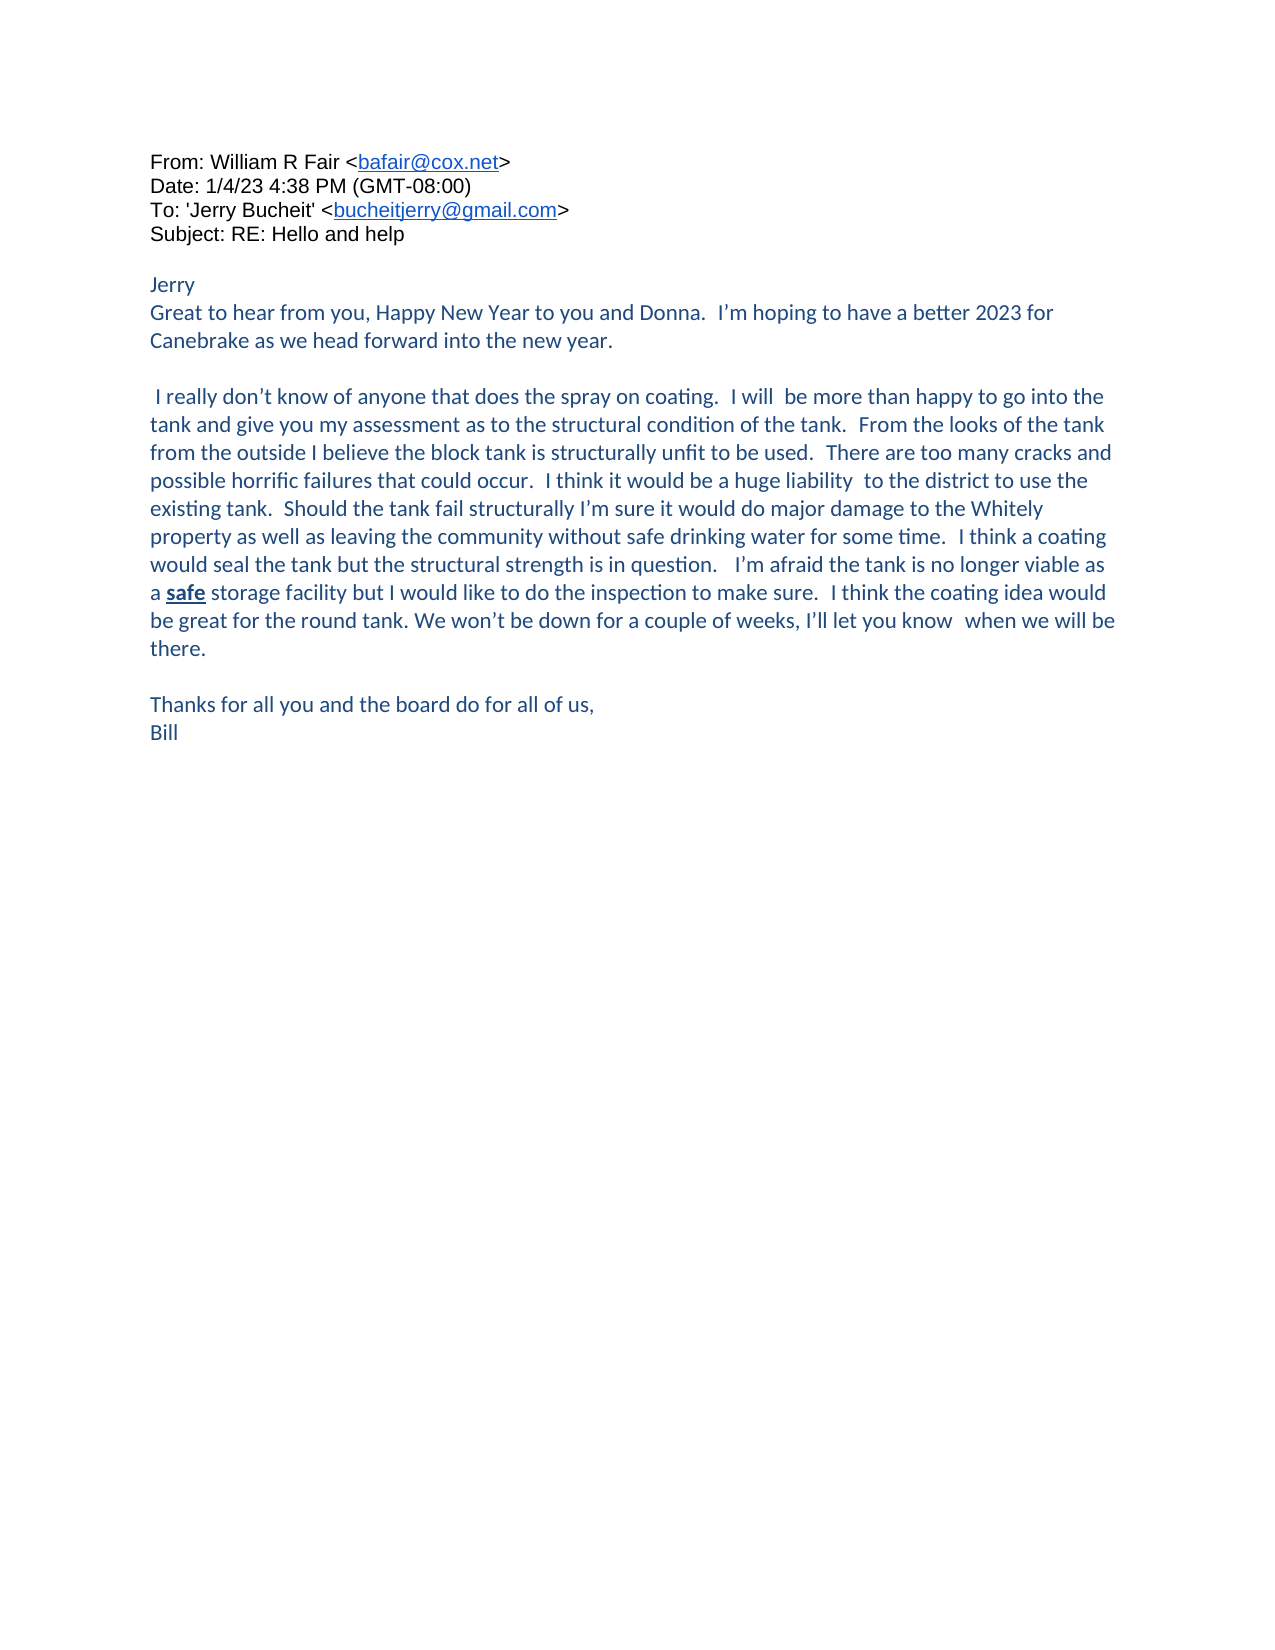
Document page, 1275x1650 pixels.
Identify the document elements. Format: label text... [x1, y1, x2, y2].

text Jerry [150, 270, 1125, 298]
text Bill [150, 718, 1125, 746]
text Subject: RE: Hello and help [150, 222, 1125, 246]
text Date: 1/4/23 4:38 PM (GMT-08:00) [150, 174, 1125, 198]
text To: 'Jerry Bucheit' <bucheitjerry@gmail.com> [150, 198, 1125, 222]
text Great to hear from you, Happy New Year to you and Donna. I’m hoping to have a better 2023 for Canebrake as we head forward into the new year. [150, 298, 1125, 354]
text Thanks for all you and the board do for all of us, [150, 690, 1125, 718]
text I really don’t know of anyone that does the spray on coating. I will be more than happy to go into the tank and give you my assessment as to the structural condition of the tank. From the looks of the tank from the outside I believe the block tank is structurally unfit to be used. There are too many cracks and possible horrific failures that could occur. I think it would be a huge liability to the district to use the existing tank. Should the tank fail structurally I’m sure it would do major damage to the Whitely property as well as leaving the community without safe drinking water for some time. I think a coating would seal the tank but the structural strength is in question. I’m afraid the tank is no longer viable as a safe storage facility but I would like to do the inspection to make sure. I think the coating idea would be great for the round tank. We won’t be down for a couple of weeks, I’ll let you know when we will be there. [150, 382, 1125, 662]
text From: William R Fair <bafair@cox.net> [150, 150, 1125, 174]
